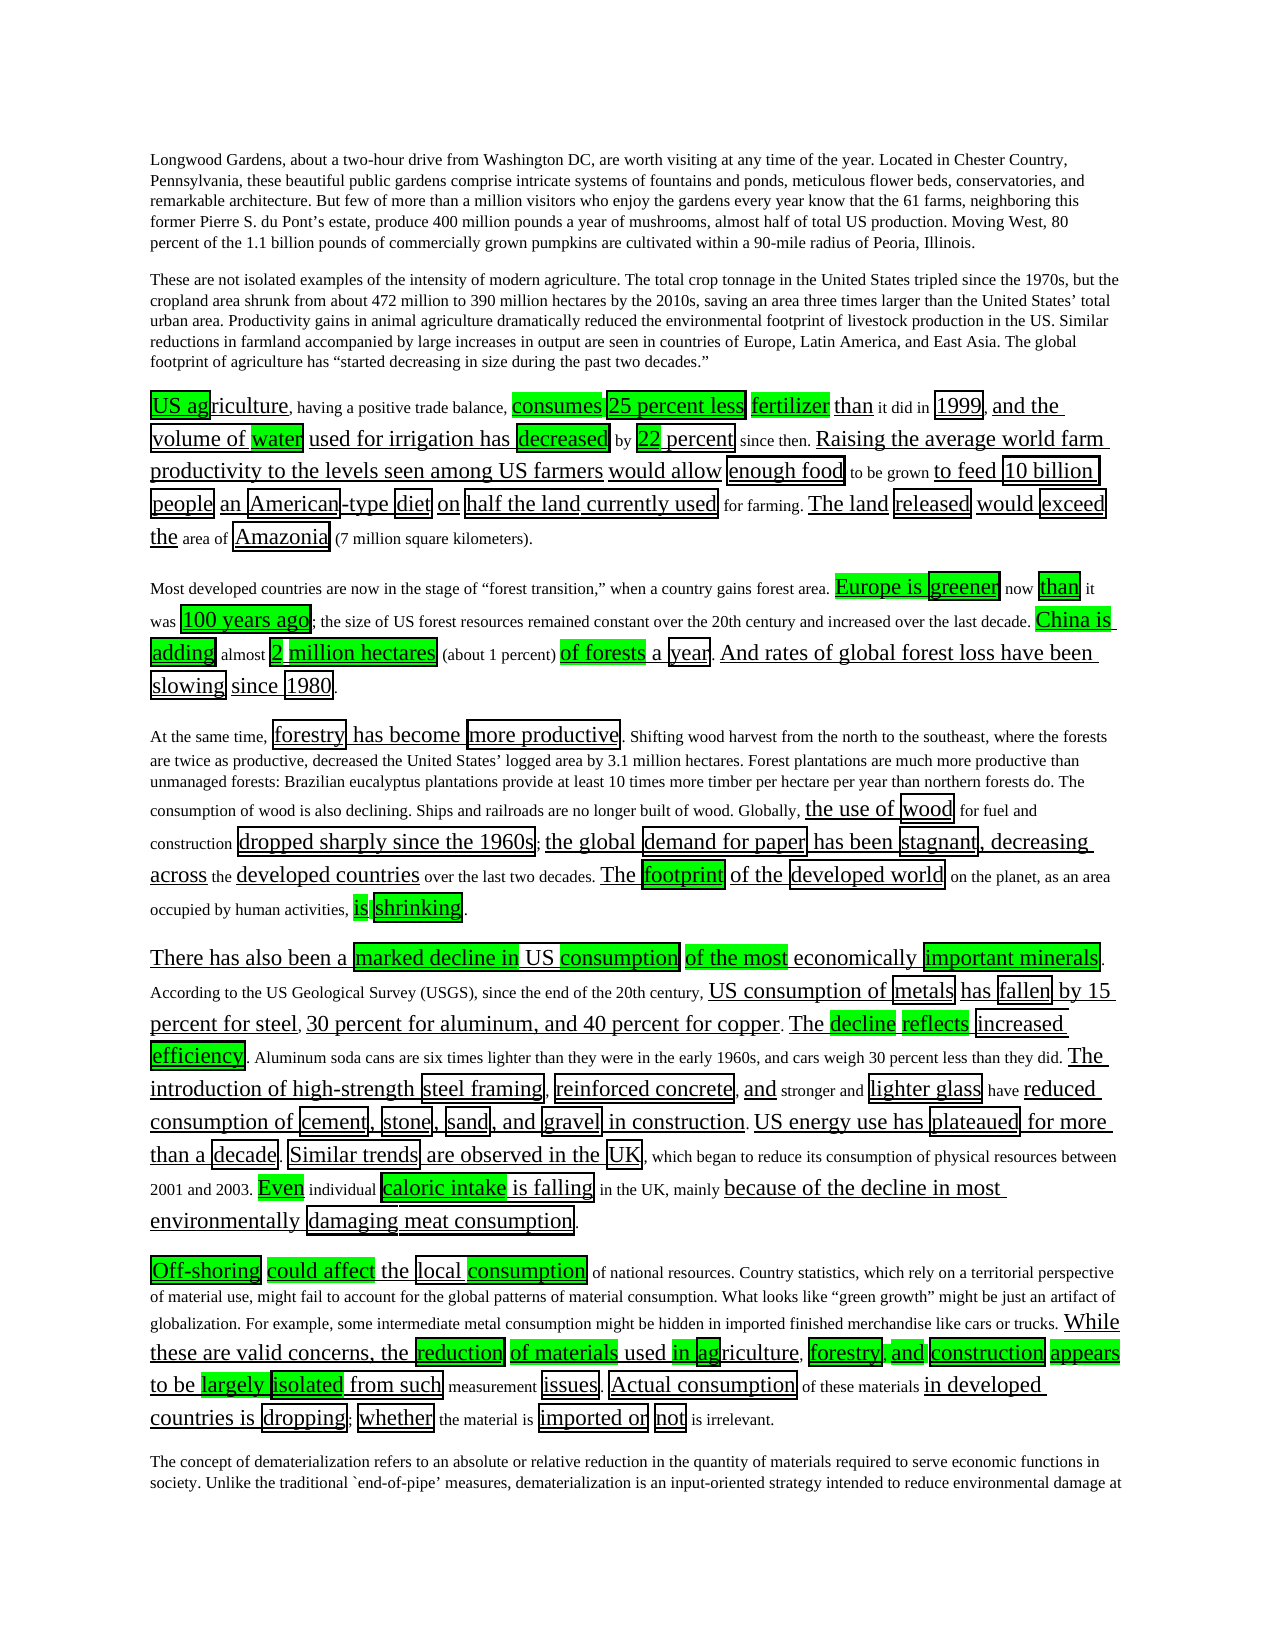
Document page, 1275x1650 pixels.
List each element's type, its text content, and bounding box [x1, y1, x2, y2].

text At the same time, forestry has become more productive. Shifting wood harvest from the north to the southeast, where the forests are twice as productive, decreased the United States’ logged area by 3.1 million hectares. Forest plantations are much more productive than unmanaged forests: Brazilian eucalyptus plantations provide at least 10 times more timber per hectare per year than northern forests do. The consumption of wood is also declining. Ships and railroads are no longer built of wood. Globally, the use of wood for fuel and construction dropped sharply since the 1960s; the global demand for paper has been stagnant, decreasing across the developed countries over the last two decades. The footprint of the developed world on the planet, as an area occupied by human activities, is shrinking. [150, 719, 1125, 923]
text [150, 1452, 1125, 1492]
text There has also been a marked decline in US consumption of the most economically important minerals. According to the US Geological Survey (USGS), since the end of the 20th century, US consumption of metals has fallen by 15 percent for steel, 30 percent for aluminum, and 40 percent for copper. The decline reflects increased efficiency. Aluminum soda cans are six times lighter than they were in the early 1960s, and cars weigh 30 percent less than they did. The introduction of high-strength steel framing, reinforced concrete, and stronger and lighter glass have reduced consumption of cement, stone, sand, and gravel in construction. US energy use has plateaued for more than a decade. Similar trends are observed in the UK, which began to reduce its consumption of physical resources between 2001 and 2003. Even individual caloric intake is falling in the UK, mainly because of the decline in most environmentally damaging meat consumption. [150, 942, 1125, 1236]
text Off-shoring could affect the local consumption of national resources. Country statistics, which rely on a territorial perspective of material use, might fail to account for the global patterns of material consumption. What looks like “green growth” might be just an artifact of globalization. For example, some intermediate metal consumption might be hidden in imported finished merchandise like cars or trucks. While these are valid concerns, the reduction of materials used in agriculture, forestry, and construction appears to be largely isolated from such measurement issues. Actual consumption of these materials in developed countries is dropping; whether the material is imported or not is irrelevant. [150, 1254, 1125, 1433]
text US agriculture, having a positive trade balance, consumes 25 percent less fertilizer than it did in 1999, and the volume of water used for irrigation has decreased by 22 percent since then. Raising the average world farm productivity to the levels seen among US farmers would allow enough food to be grown to feed 10 billion people an American-type diet on half the land currently used for farming. The land released would exceed the area of Amazonia (7 million square kilometers). [150, 389, 1125, 552]
text These are not isolated examples of the intensity of modern agriculture. The total crop tonnage in the United States tripled since the 1970s, but the cropland area shrunk from about 472 million to 390 million hectares by the 2010s, saving an area three times larger than the United States’ total urban area. Productivity gains in animal agriculture dramatically reduced the environmental footprint of livestock production in the US. Similar reductions in farmland accompanied by large increases in output are seen in countries of Europe, Latin America, and East Asia. The global footprint of agriculture has “started decreasing in size during the past two decades.” [150, 270, 1125, 371]
text Most developed countries are now in the stage of “forest transition,” when a country gains forest area. Europe is greener now than it was 100 years ago; the size of US forest resources remained constant over the 20th century and increased over the last decade. China is adding almost 2 million hectares (about 1 percent) of forests a year. And rates of global forest loss have been slowing since 1980. [150, 571, 1125, 700]
text Longwood Gardens, about a two-hour drive from Washington DC, are worth visiting at any time of the year. Located in Chester Country, Pennsylvania, these beautiful public gardens comprise intricate systems of fountains and ponds, meticulous flower beds, conservatories, and remarkable architecture. But few of more than a million visitors who enjoy the gardens every year know that the 61 farms, neighboring this former Pierre S. du Pont’s estate, produce 400 million pounds a year of mushrooms, almost half of total US production. Moving West, 80 percent of the 1.1 billion pounds of commercially grown pumpkins are cultivated within a 90-mile radius of Peoria, Illinois. [150, 150, 1125, 252]
